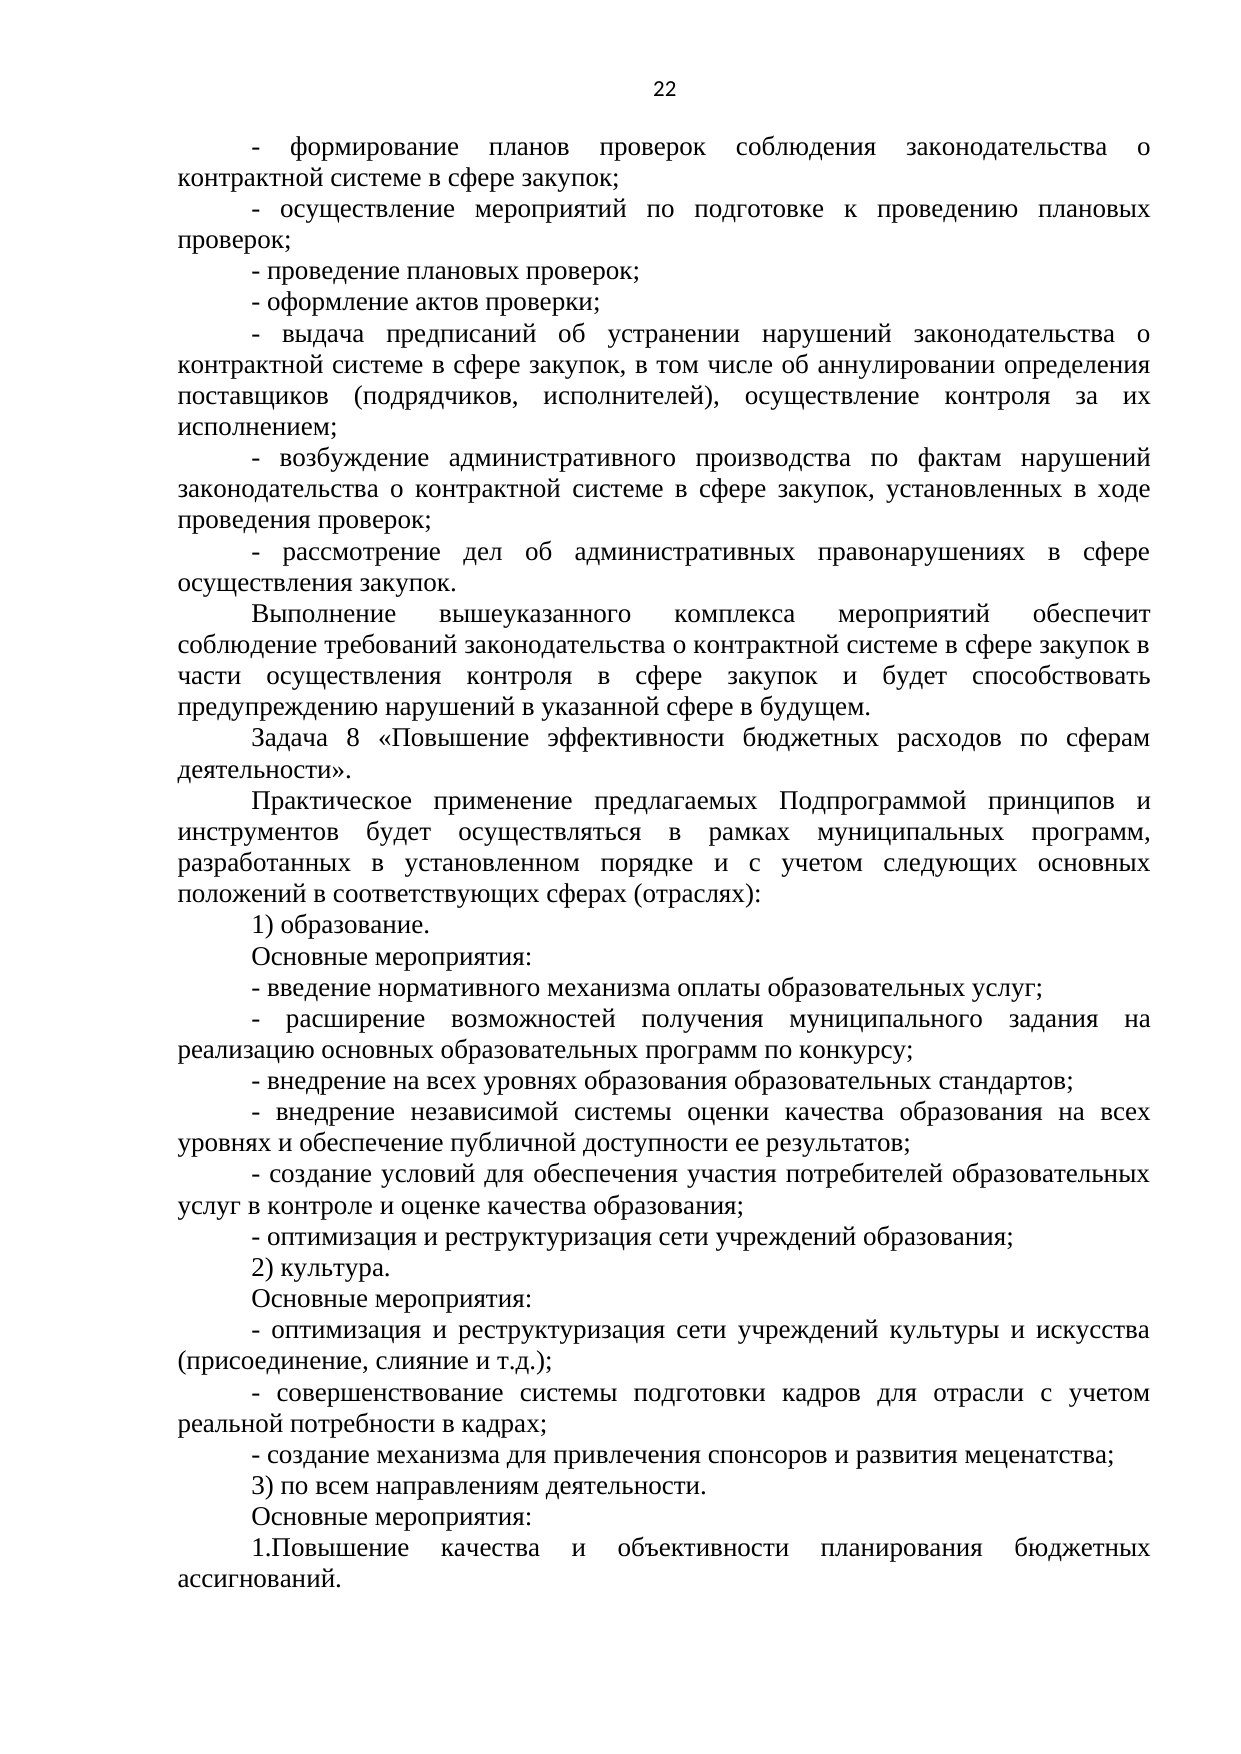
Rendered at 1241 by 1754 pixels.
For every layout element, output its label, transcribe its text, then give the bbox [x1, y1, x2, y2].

text Основные мероприятия: [177, 1282, 1152, 1313]
text - оформление актов проверки; [177, 286, 1152, 317]
text - создание условий для обеспечения участия потребителей образовательных услуг в контроле и оценке качества образования; [177, 1158, 1152, 1220]
text - оптимизация и реструктуризация сети учреждений образования; [177, 1220, 1152, 1251]
text - оптимизация и реструктуризация сети учреждений культуры и искусства (присоединение, слияние и т.д.); [177, 1313, 1152, 1376]
text - введение нормативного механизма оплаты образовательных услуг; [177, 971, 1152, 1002]
text - рассмотрение дел об административных правонарушениях в сфере осуществления закупок. [177, 535, 1152, 597]
text - создание механизма для привлечения спонсоров и развития меценатства; [177, 1438, 1152, 1469]
text Основные мероприятия: [177, 1500, 1152, 1531]
text - возбуждение административного производства по фактам нарушений законодательства о контрактной системе в сфере закупок, установленных в ходе проведения проверок; [177, 441, 1152, 535]
text - формирование планов проверок соблюдения законодательства о контрактной системе в сфере закупок; [177, 130, 1152, 192]
text - осуществление мероприятий по подготовке к проведению плановых проверок; [177, 192, 1152, 254]
text - выдача предписаний об устранении нарушений законодательства о контрактной системе в сфере закупок, в том числе об аннулировании определения поставщиков (подрядчиков, исполнителей), осуществление контроля за их исполнением; [177, 317, 1152, 441]
text - расширение возможностей получения муниципального задания на реализацию основных образовательных программ по конкурсу; [177, 1002, 1152, 1064]
text 1.Повышение качества и объективности планирования бюджетных ассигнований. [177, 1531, 1152, 1594]
text 1) образование. [177, 908, 1152, 939]
text Выполнение вышеуказанного комплекса мероприятий обеспечит соблюдение требований законодательства о контрактной системе в сфере закупок в части осуществления контроля в сфере закупок и будет способствовать предупреждению нарушений в указанной сфере в будущем. [177, 597, 1152, 722]
text - внедрение на всех уровнях образования образовательных стандартов; [177, 1064, 1152, 1095]
text - совершенствование системы подготовки кадров для отрасли с учетом реальной потребности в кадрах; [177, 1376, 1152, 1438]
text Основные мероприятия: [177, 939, 1152, 971]
text Практическое применение предлагаемых Подпрограммой принципов и инструментов будет осуществляться в рамках муниципальных программ, разработанных в установленном порядке и с учетом следующих основных положений в соответствующих сферах (отраслях): [177, 784, 1152, 908]
text - проведение плановых проверок; [177, 254, 1152, 286]
text - внедрение независимой системы оценки качества образования на всех уровнях и обеспечение публичной доступности ее результатов; [177, 1095, 1152, 1158]
text 3) по всем направлениям деятельности. [177, 1469, 1152, 1500]
text 2) культура. [177, 1251, 1152, 1282]
text Задача 8 «Повышение эффективности бюджетных расходов по сферам деятельности». [177, 722, 1152, 784]
